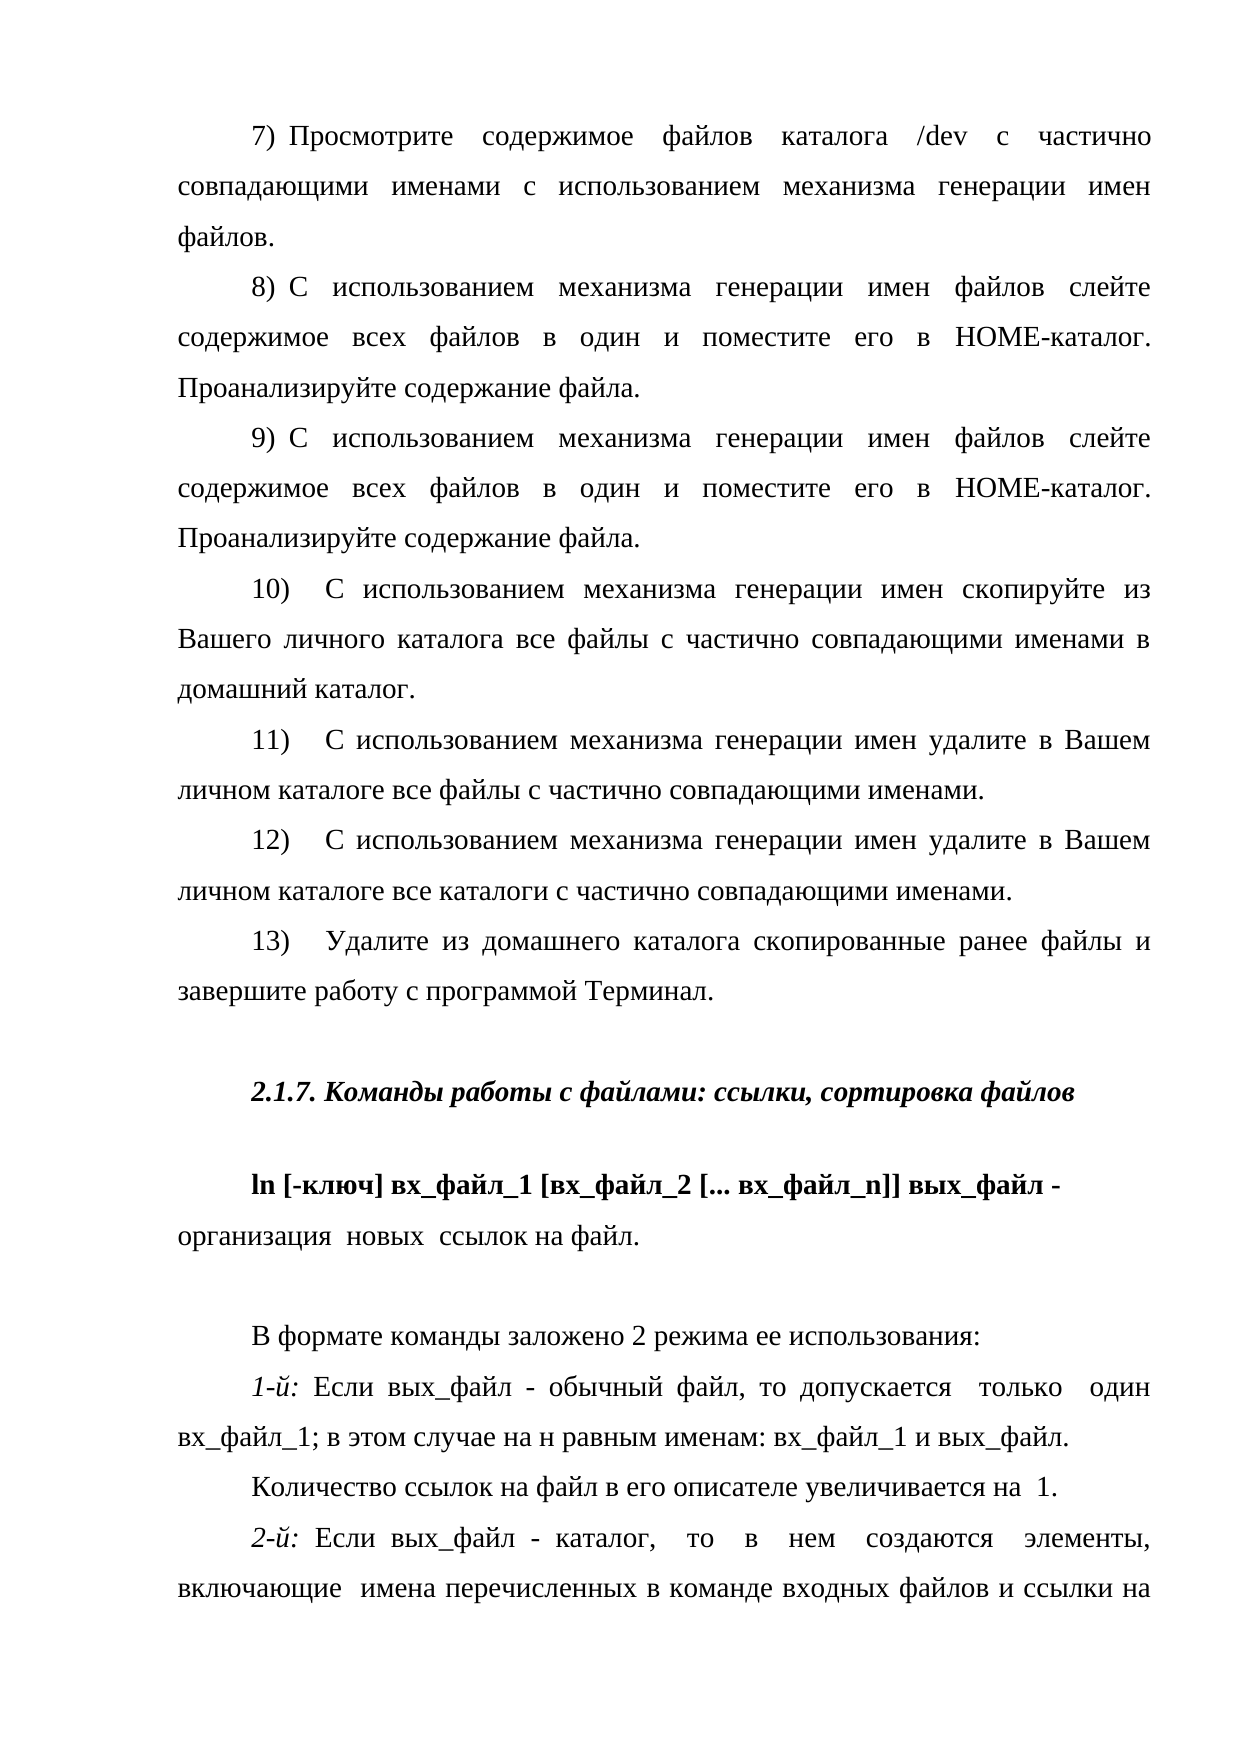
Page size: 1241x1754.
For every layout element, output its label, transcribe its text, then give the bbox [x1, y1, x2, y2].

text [177, 1520, 1152, 1603]
text 1-й: Если вых_файл - обычный файл, то допускается только один вх_файл_1; в этом случае на н равным именам: вх_файл_1 и вых_файл. [177, 1369, 1152, 1453]
list Удалите из домашнего каталога скопированные ранее файлы и завершите работу с программой Терминал. [177, 923, 1152, 1007]
text Количество ссылок на файл в его описателе увеличивается на 1. [177, 1469, 1152, 1503]
list С использованием механизма генерации имен файлов слейте содержимое всех файлов в один и поместите его в HOME-каталог. Проанализируйте содержание файла. [177, 420, 1152, 554]
text В формате команды заложено 2 режима ее использования: [177, 1318, 1152, 1352]
list С использованием механизма генерации имен скопируйте из Вашего личного каталога все файлы с частично совпадающими именами в домашний каталог. [177, 571, 1152, 705]
list Просмотрите содержимое файлов каталога /dev с частично совпадающими именами с использованием механизма генерации имен файлов. [177, 118, 1152, 252]
list С использованием механизма генерации имен удалите в Вашем личном каталоге все файлы с частично совпадающими именами. [177, 722, 1152, 806]
text ln [-ключ] вх_файл_1 [вх_файл_2 [... вх_файл_n]] вых_файл - организация новых ссылок на файл. [177, 1167, 1152, 1251]
list С использованием механизма генерации имен файлов слейте содержимое всех файлов в один и поместите его в HOME-каталог. Проанализируйте содержание файла. [177, 269, 1152, 403]
list С использованием механизма генерации имен удалите в Вашем личном каталоге все каталоги с частично совпадающими именами. [177, 822, 1152, 906]
subtitle 2.1.7. Команды работы с файлами: ссылки, сортировка файлов [177, 1074, 1152, 1108]
